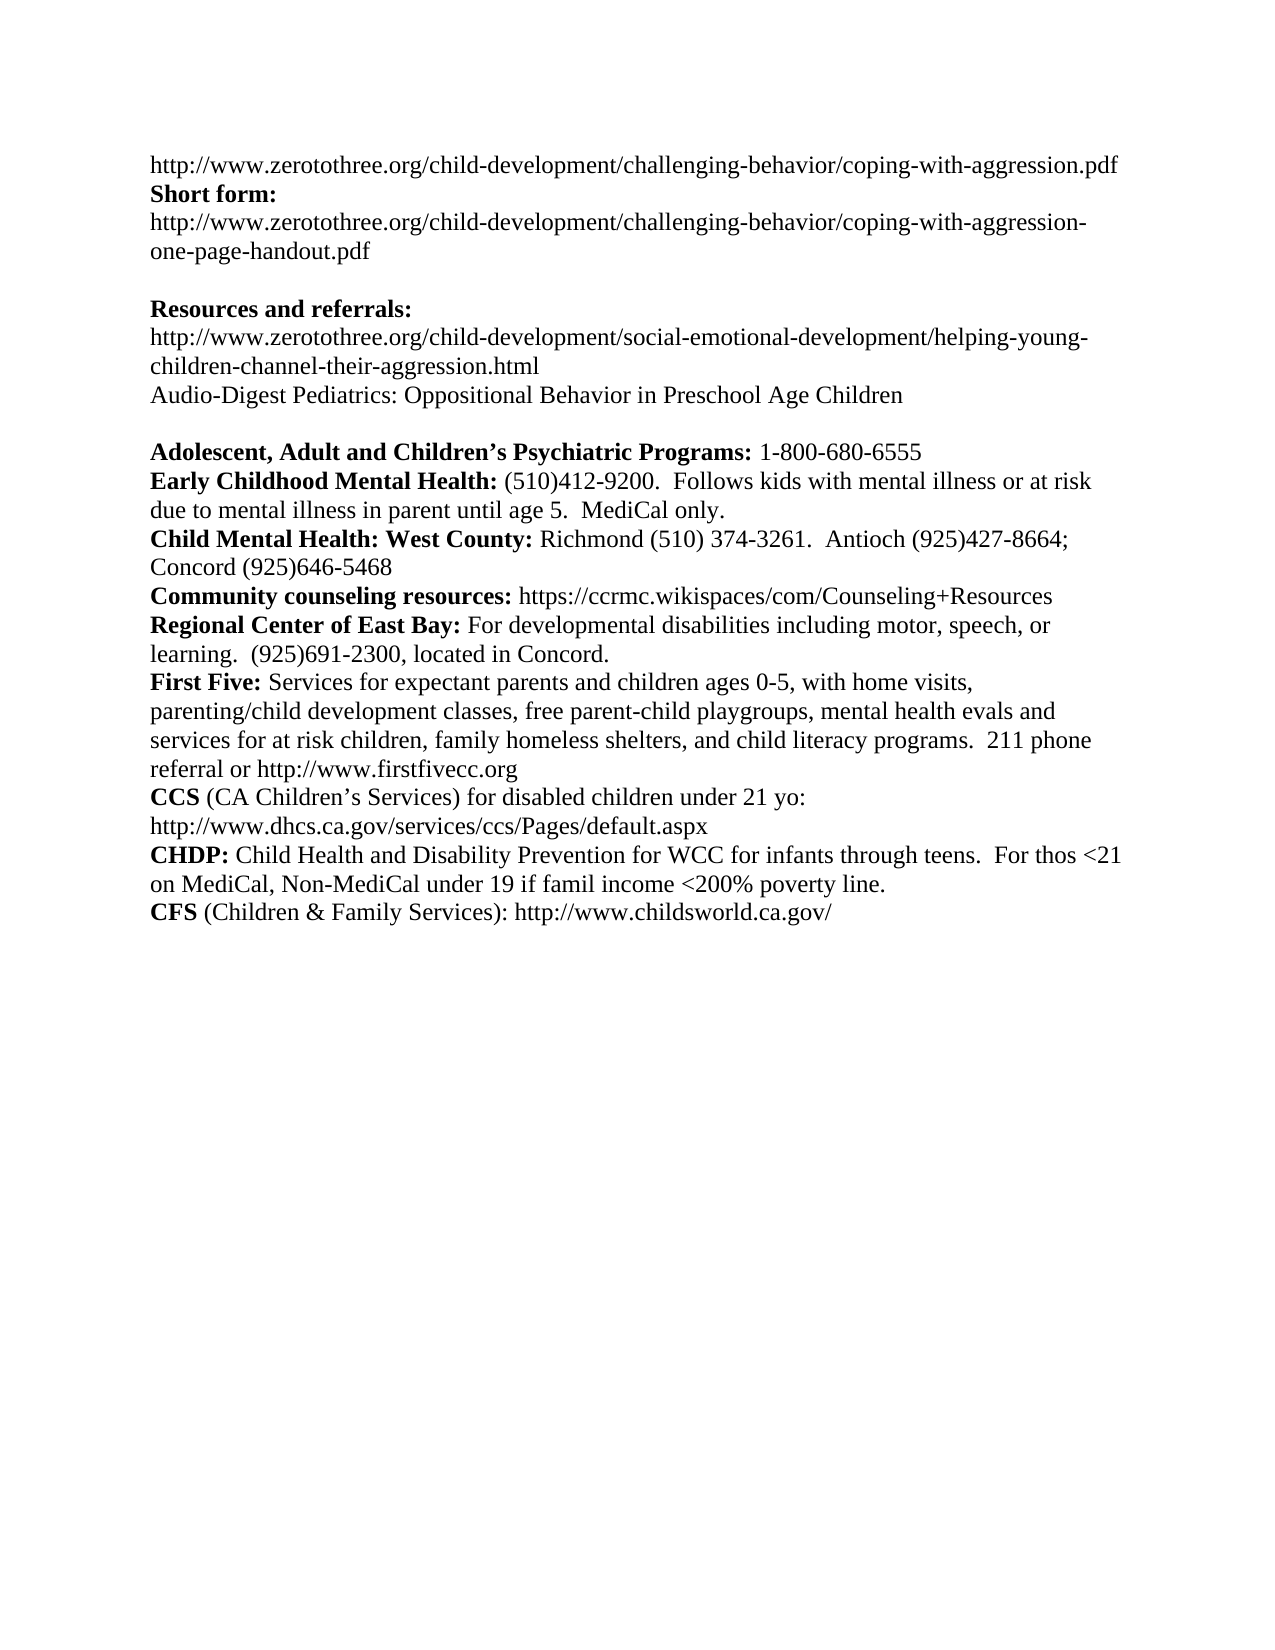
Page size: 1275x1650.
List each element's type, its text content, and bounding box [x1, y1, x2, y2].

text CHDP: Child Health and Disability Prevention for WCC for infants through teens. For thos <21 on MediCal, Non-MediCal under 19 if famil income <200% poverty line. [150, 840, 1125, 897]
text Resources and referrals: [150, 294, 1125, 322]
text Child Mental Health: West County: Richmond (510) 374-3261. Antioch (925)427-8664; Concord (925)646-5468 [150, 524, 1125, 581]
text http://www.zerotothree.org/child-development/challenging-behavior/coping-with-aggression.pdf [150, 150, 1125, 179]
text http://www.zerotothree.org/child-development/challenging-behavior/coping-with-aggression-one-page-handout.pdf [150, 207, 1125, 265]
text Community counseling resources: https://ccrmc.wikispaces/com/Counseling+Resources [150, 581, 1125, 610]
text http://www.zerotothree.org/child-development/social-emotional-development/helping-young-children-channel-their-aggression.html [150, 322, 1125, 380]
text Adolescent, Adult and Children’s Psychiatric Programs: 1-800-680-6555 [150, 437, 1125, 466]
text First Five: Services for expectant parents and children ages 0-5, with home visits, parenting/child development classes, free parent-child playgroups, mental health evals and services for at risk children, family homeless shelters, and child literacy programs. 211 phone referral or http://www.firstfivecc.org [150, 667, 1125, 782]
text CFS (Children & Family Services): http://www.childsworld.ca.gov/ [150, 897, 1125, 926]
text Early Childhood Mental Health: (510)412-9200. Follows kids with mental illness or at risk due to mental illness in parent until age 5. MediCal only. [150, 466, 1125, 524]
text Regional Center of East Bay: For developmental disabilities including motor, speech, or learning. (925)691-2300, located in Concord. [150, 610, 1125, 667]
text Short form: [150, 179, 1125, 207]
text Audio-Digest Pediatrics: Oppositional Behavior in Preschool Age Children [150, 380, 1125, 409]
text CCS (CA Children’s Services) for disabled children under 21 yo: http://www.dhcs.ca.gov/services/ccs/Pages/default.aspx [150, 782, 1125, 840]
